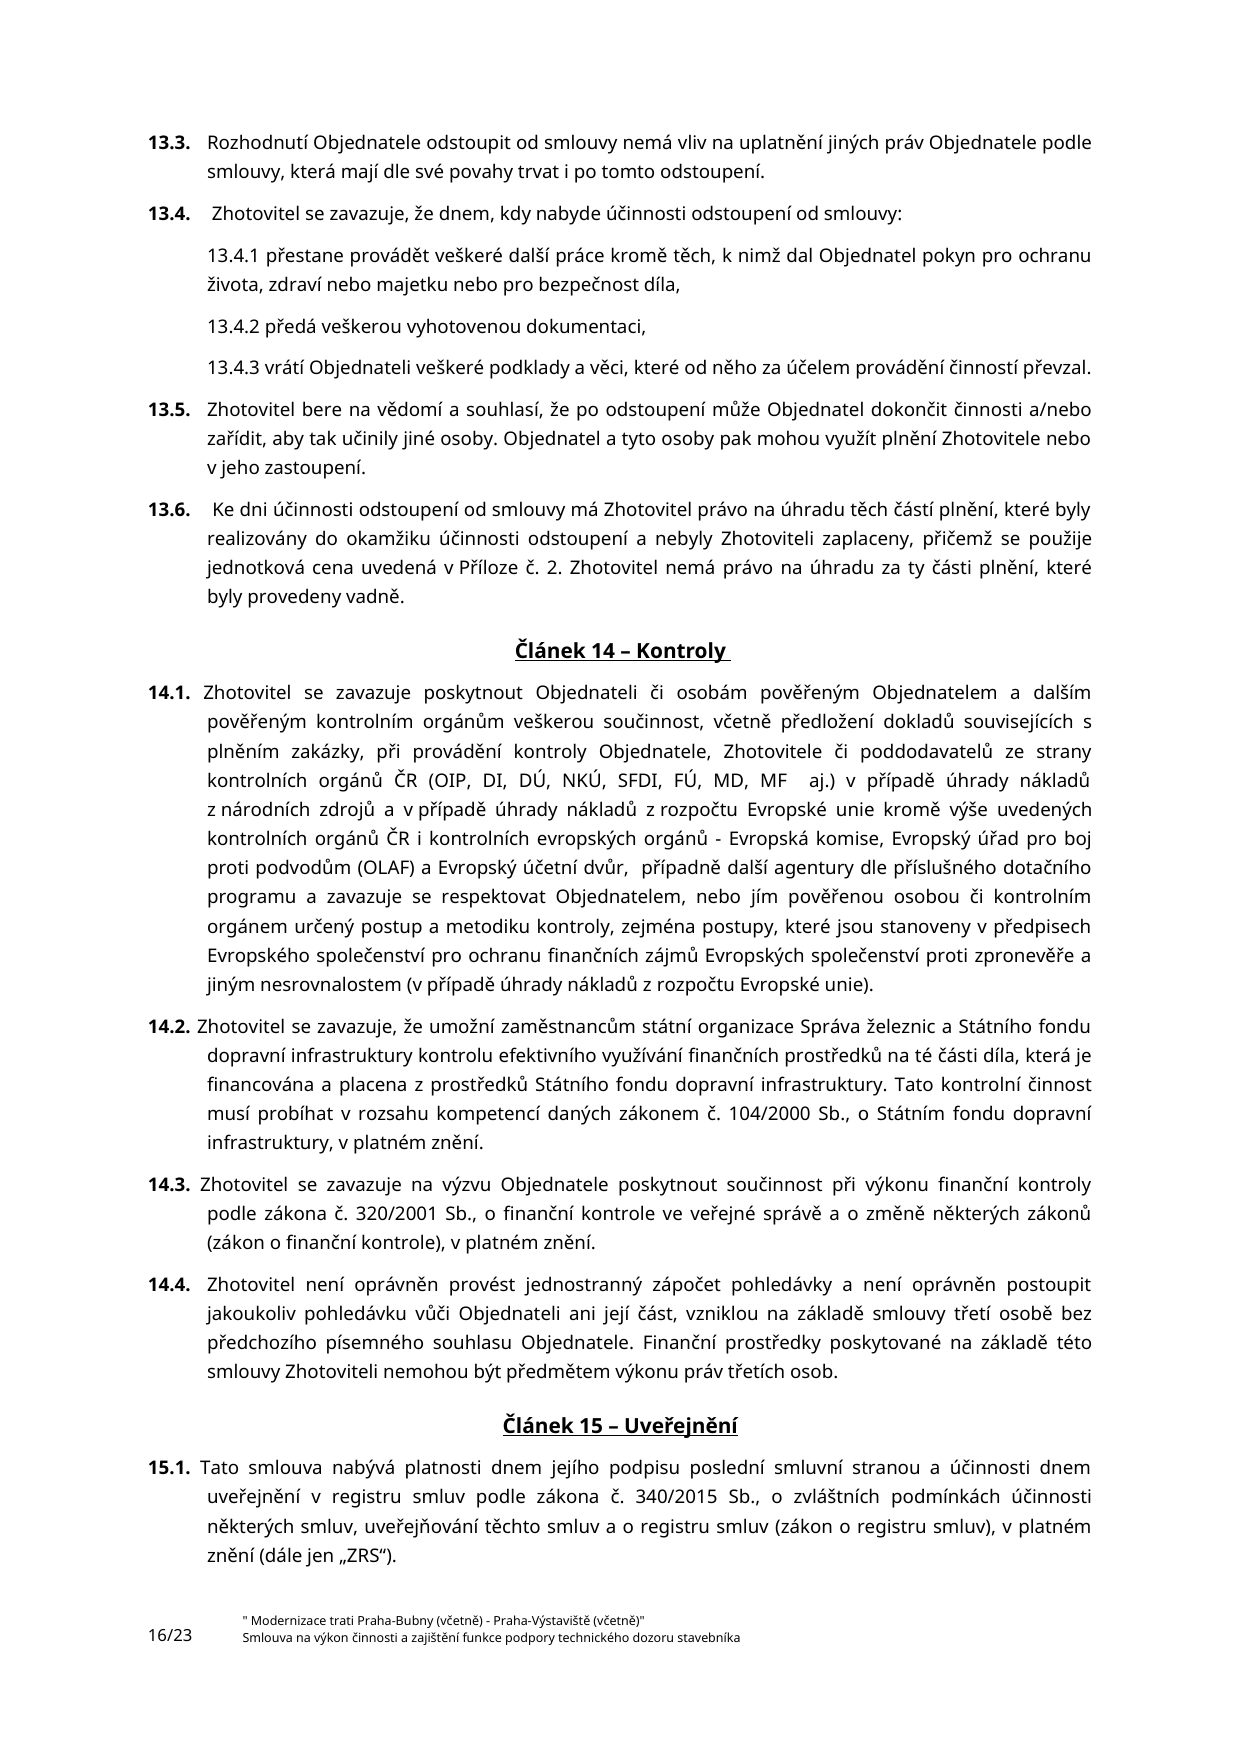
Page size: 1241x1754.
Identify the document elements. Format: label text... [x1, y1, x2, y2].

text 13.4.3 vrátí Objednateli veškeré podklady a věci, které od něho za účelem provádění činností převzal. [207, 351, 1092, 381]
text 14.3. Zhotovitel se zavazuje na výzvu Objednatele poskytnout součinnost při výkonu finanční kontroly podle zákona č. 320/2001 Sb., o finanční kontrole ve veřejné správě a o změně některých zákonů (zákon o finanční kontrole), v platném znění. [148, 1168, 1092, 1256]
subtitle Článek 15 – Uveřejnění [148, 1410, 1092, 1439]
text 15.1. Tato smlouva nabývá platnosti dnem jejího podpisu poslední smluvní stranou a účinnosti dnem uveřejnění v registru smluv podle zákona č. 340/2015 Sb., o zvláštních podmínkách účinnosti některých smluv, uveřejňování těchto smluv a o registru smluv (zákon o registru smluv), v platném znění (dále jen „ZRS“). [148, 1451, 1092, 1568]
text 13.5. Zhotovitel bere na vědomí a souhlasí, že po odstoupení může Objednatel dokončit činnosti a/nebo zařídit, aby tak učinily jiné osoby. Objednatel a tyto osoby pak mohou využít plnění Zhotovitele nebo v jeho zastoupení. [148, 393, 1092, 481]
subtitle Článek 14 – Kontroly [148, 635, 1092, 664]
text 13.4.1 přestane provádět veškeré další práce kromě těch, k nimž dal Objednatel pokyn pro ochranu života, zdraví nebo majetku nebo pro bezpečnost díla, [207, 239, 1092, 297]
text 14.4. Zhotovitel není oprávněn provést jednostranný zápočet pohledávky a není oprávněn postoupit jakoukoliv pohledávku vůči Objednateli ani její část, vzniklou na základě smlouvy třetí osobě bez předchozího písemného souhlasu Objednatele. Finanční prostředky poskytované na základě této smlouvy Zhotoviteli nemohou být předmětem výkonu práv třetích osob. [148, 1268, 1092, 1385]
text 14.2. Zhotovitel se zavazuje, že umožní zaměstnancům státní organizace Správa železnic a Státního fondu dopravní infrastruktury kontrolu efektivního využívání finančních prostředků na té části díla, která je financována a placena z prostředků Státního fondu dopravní infrastruktury. Tato kontrolní činnost musí probíhat v rozsahu kompetencí daných zákonem č. 104/2000 Sb., o Státním fondu dopravní infrastruktury, v platném znění. [148, 1010, 1092, 1156]
text 14.1. Zhotovitel se zavazuje poskytnout Objednateli či osobám pověřeným Objednatelem a dalším pověřeným kontrolním orgánům veškerou součinnost, včetně předložení dokladů souvisejících s plněním zakázky, při provádění kontroly Objednatele, Zhotovitele či poddodavatelů ze strany kontrolních orgánů ČR (OIP, DI, DÚ, NKÚ, SFDI, FÚ, MD, MF aj.) v případě úhrady nákladů z národních zdrojů a v případě úhrady nákladů z rozpočtu Evropské unie kromě výše uvedených kontrolních orgánů ČR i kontrolních evropských orgánů - Evropská komise, Evropský úřad pro boj proti podvodům (OLAF) a Evropský účetní dvůr, případně další agentury dle příslušného dotačního programu a zavazuje se respektovat Objednatelem, nebo jím pověřenou osobou či kontrolním orgánem určený postup a metodiku kontroly, zejména postupy, které jsou stanoveny v předpisech Evropského společenství pro ochranu finančních zájmů Evropských společenství proti zpronevěře a jiným nesrovnalostem (v případě úhrady nákladů z rozpočtu Evropské unie). [148, 676, 1092, 997]
text 13.4.2 předá veškerou vyhotovenou dokumentaci, [207, 310, 1092, 339]
text 13.6. Ke dni účinnosti odstoupení od smlouvy má Zhotovitel právo na úhradu těch částí plnění, které byly realizovány do okamžiku účinnosti odstoupení a nebyly Zhotoviteli zaplaceny, přičemž se použije jednotková cena uvedená v Příloze č. 2. Zhotovitel nemá právo na úhradu za ty části plnění, které byly provedeny vadně. [148, 493, 1092, 610]
text 13.4. Zhotovitel se zavazuje, že dnem, kdy nabyde účinnosti odstoupení od smlouvy: [148, 197, 1092, 226]
text 13.3. Rozhodnutí Objednatele odstoupit od smlouvy nemá vliv na uplatnění jiných práv Objednatele podle smlouvy, která mají dle své povahy trvat i po tomto odstoupení. [148, 126, 1092, 185]
